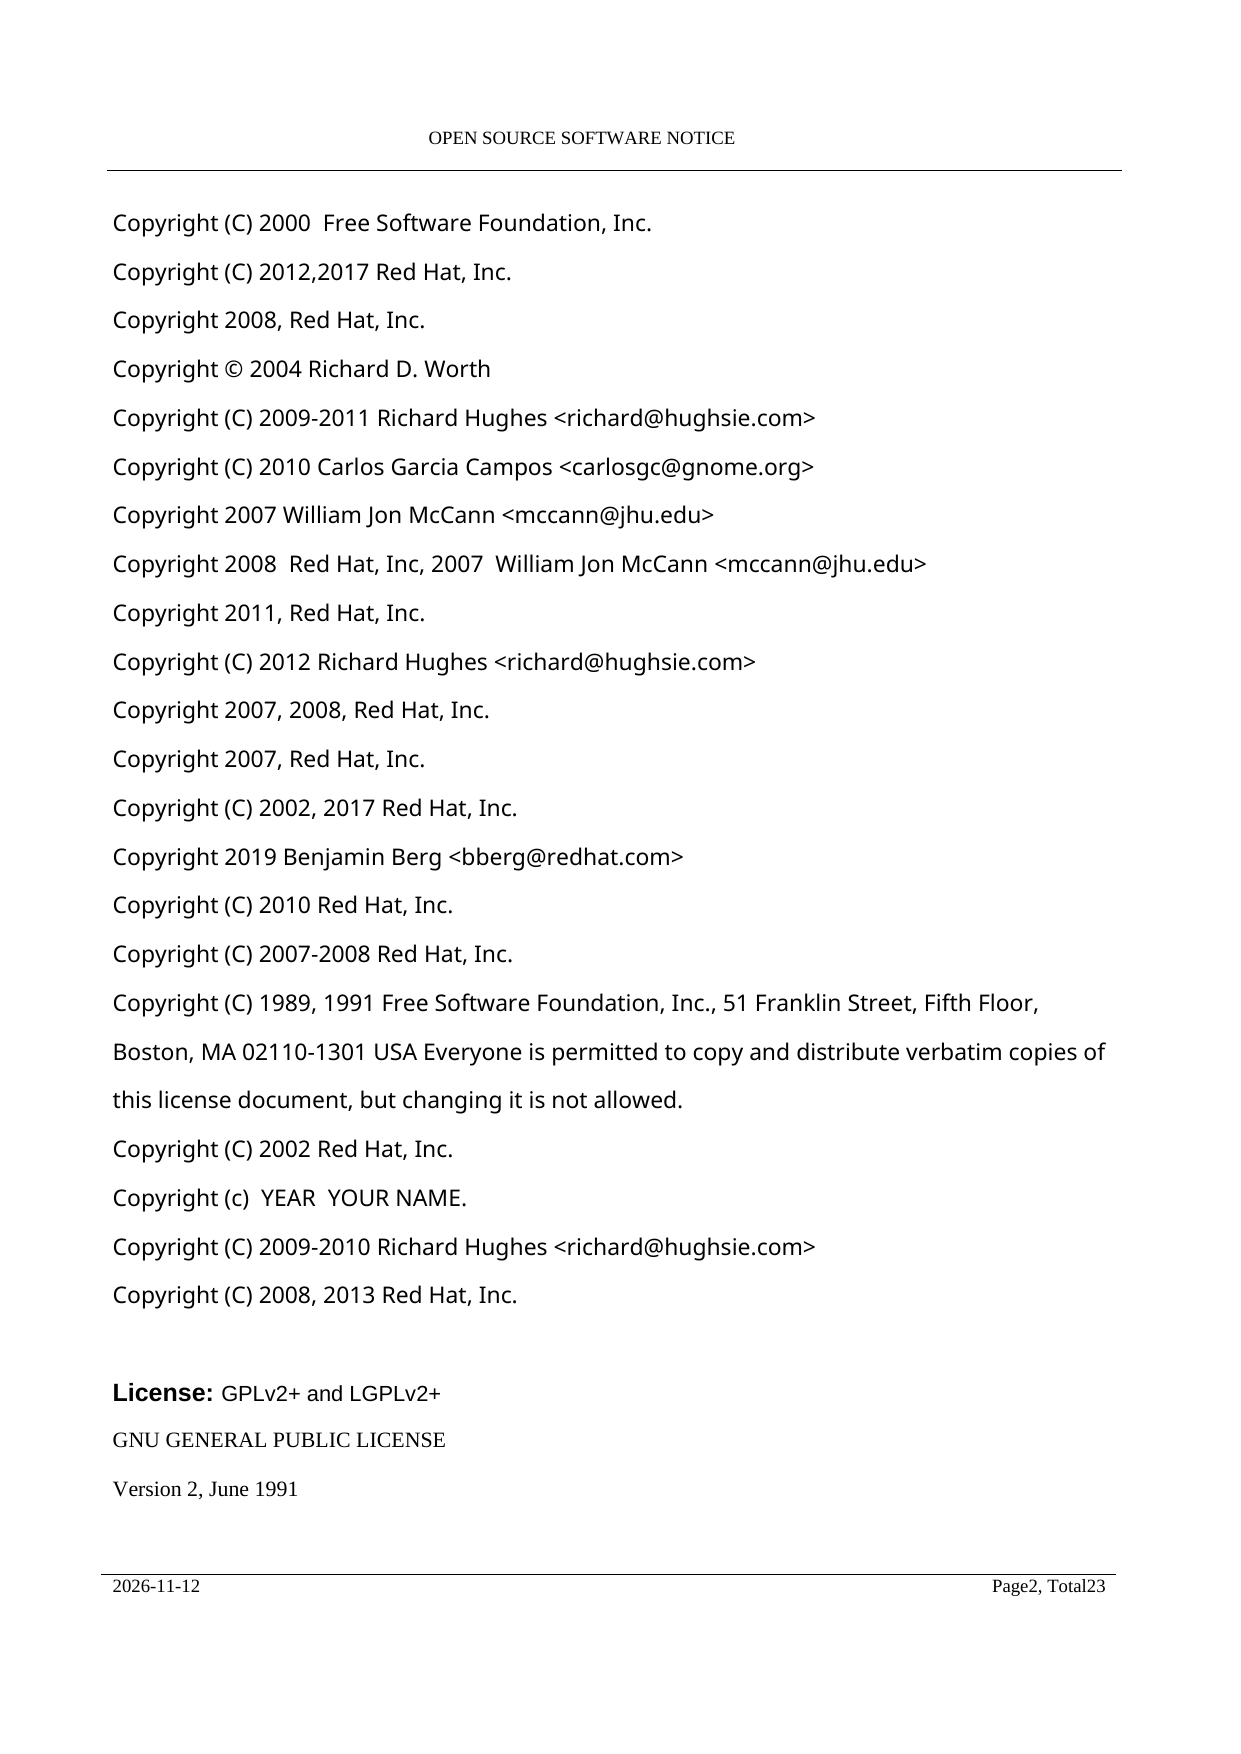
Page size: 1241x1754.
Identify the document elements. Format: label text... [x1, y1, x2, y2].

text License: GPLv2+ and LGPLv2+ [112, 1376, 1128, 1409]
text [112, 206, 1128, 1360]
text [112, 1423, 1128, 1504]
